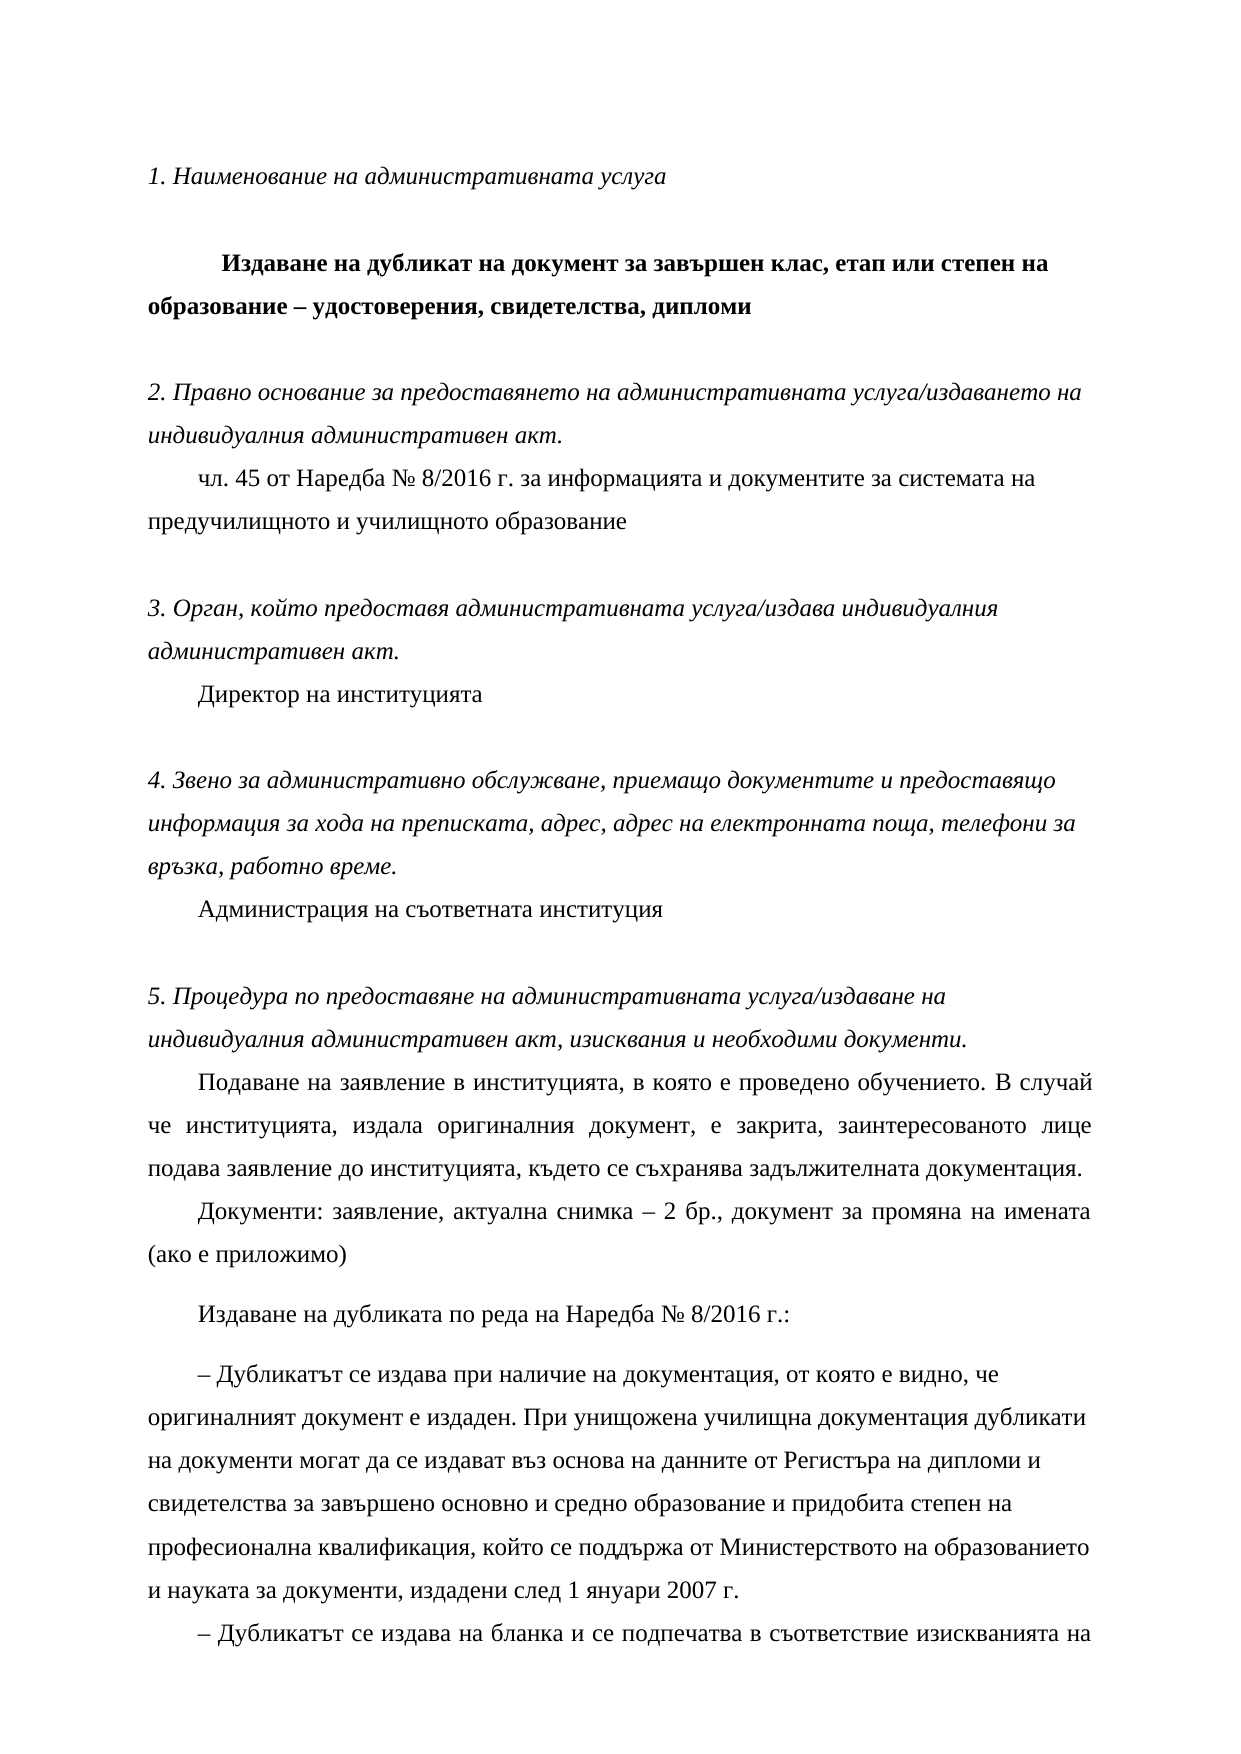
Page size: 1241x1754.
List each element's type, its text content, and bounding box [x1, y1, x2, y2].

text Документи: заявление, актуална снимка – 2 бр., документ за промяна на имената (ако е приложимо) [148, 1196, 1093, 1268]
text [148, 1618, 1093, 1647]
text чл. 45 от Наредба № 8/2016 г. за информацията и документите за системата на предучилищното и училищното образование 3. Орган, който предоставя административната услуга/издава индивидуалния административен акт. [148, 463, 1093, 664]
text 1. Наименование на административната услуга [148, 161, 1093, 190]
text Администрация на съответната институция 5. Процедура по предоставяне на административната услуга/издаване на индивидуалния административен акт, изисквания и необходими документи. [148, 894, 1093, 1053]
text Подаване на заявление в институцията, в която е проведено обучението. В случай че институцията, издала оригиналния документ, е закрита, заинтересованото лице подава заявление до институцията, където се съхранява задължителната документация. [148, 1067, 1093, 1182]
text 2. Правно основание за предоставянето на административната услуга/издаването на индивидуалния административен акт. [148, 334, 1093, 449]
text Издаване на дубликата по реда на Наредба № 8/2016 г.: [148, 1299, 1093, 1328]
text Издаване на дубликат на документ за завършен клас, етап или степен на образование – удостоверения, свидетелства, дипломи [148, 248, 1093, 319]
text Директор на институцията [148, 679, 1093, 708]
text – Дубликатът се издава при наличие на документация, от която е видно, че оригиналният документ е издаден. При унищожена училищна документация дубликати на документи могат да се издават въз основа на данните от Регистъра на дипломи и свидетелства за завършено основно и средно образование и придобита степен на професионална квалификация, който се поддържа от Министерството на образованието и науката за документи, издадени след 1 януари 2007 г. [148, 1359, 1093, 1603]
text 4. Звено за административно обслужване, приемащо документите и предоставящо информация за хода на преписката, адрес, адрес на електронната поща, телефони за връзка, работно време. [148, 722, 1093, 880]
